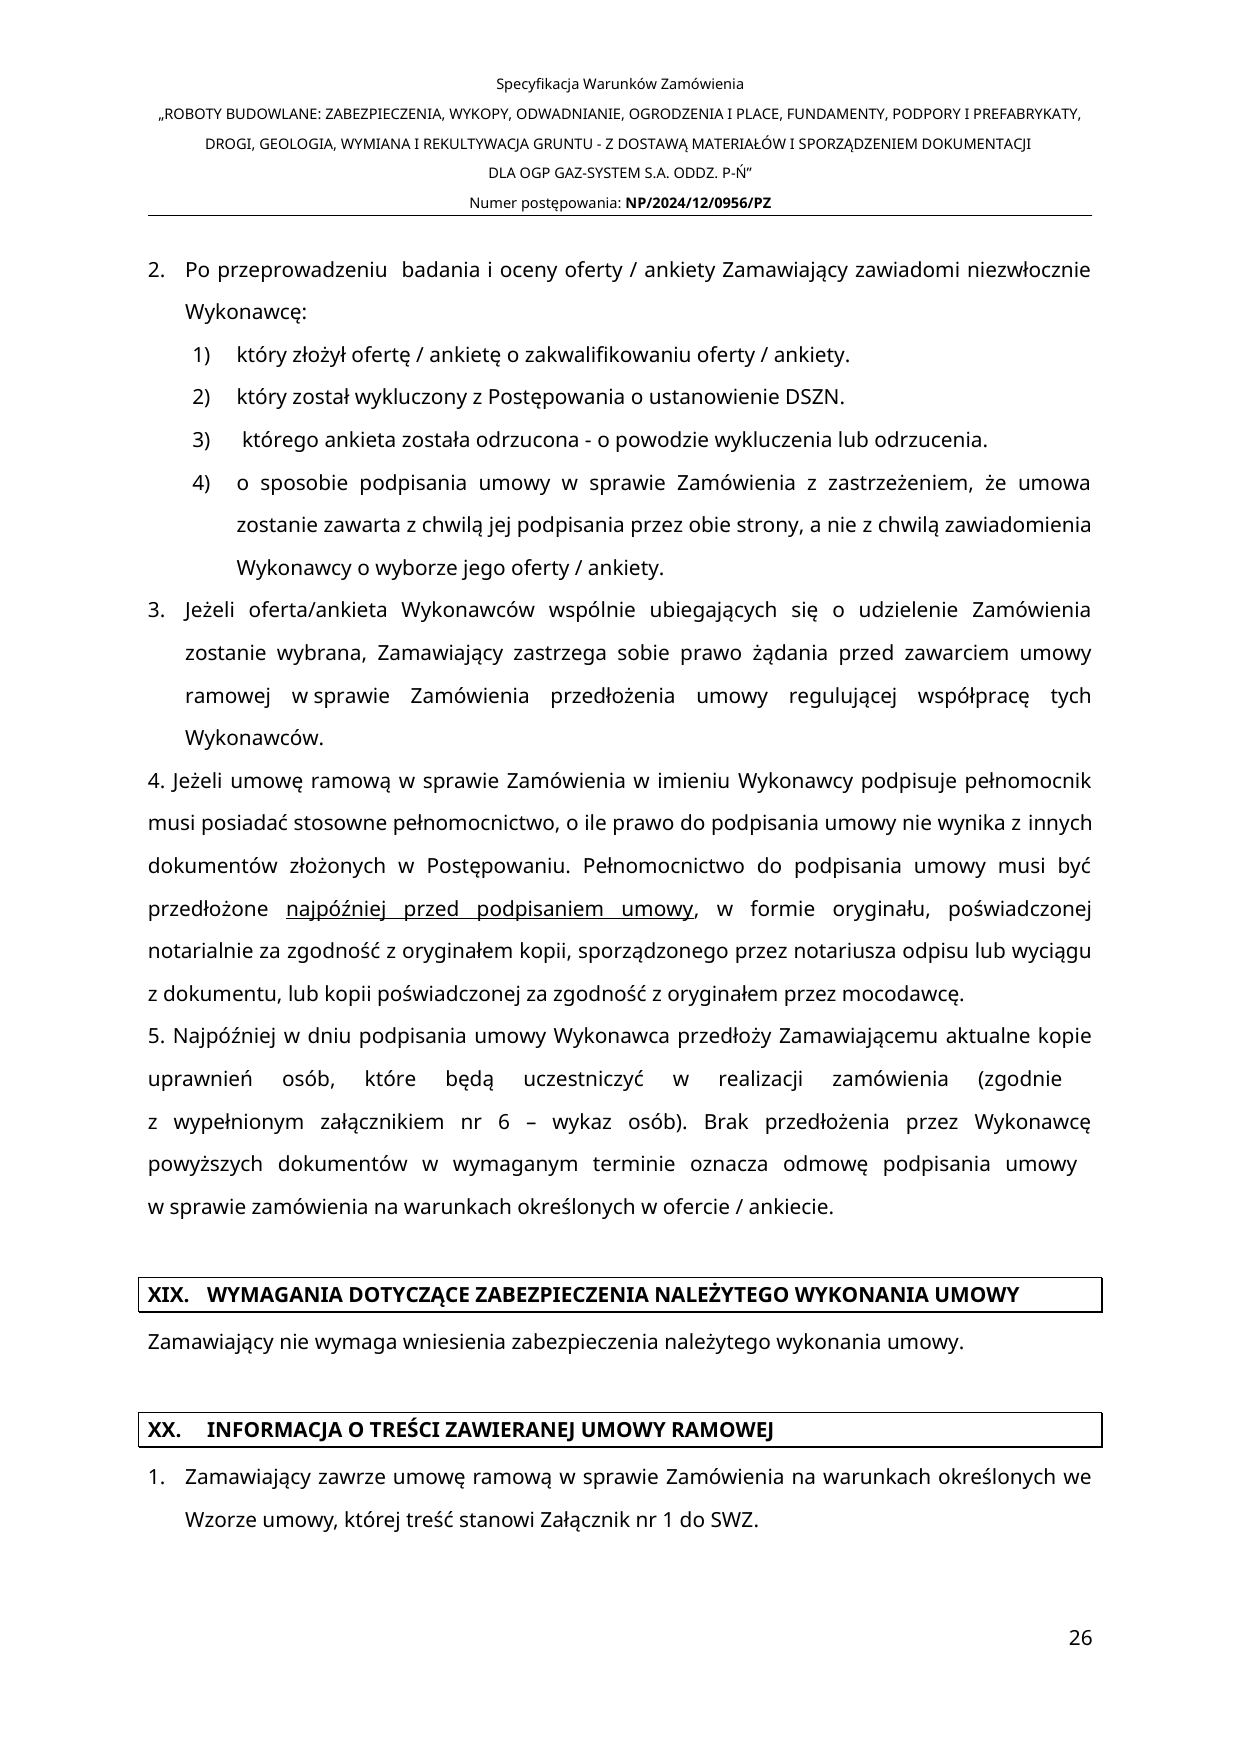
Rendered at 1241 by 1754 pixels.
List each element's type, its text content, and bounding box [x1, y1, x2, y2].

list Zamawiający zawrze umowę ramową w sprawie Zamówienia na warunkach określonych we Wzorze umowy, której treść stanowi Załącznik nr 1 do SWZ. [148, 1462, 1092, 1533]
list którego ankieta została odrzucona - o powodzie wykluczenia lub odrzucenia. [192, 425, 1092, 453]
list który złożył ofertę / ankietę o zakwalifikowaniu oferty / ankiety. [192, 340, 1092, 368]
list Po przeprowadzeniu badania i oceny oferty / ankiety Zamawiający zawiadomi niezwłocznie Wykonawcę: [148, 255, 1092, 326]
list o sposobie podpisania umowy w sprawie Zamówienia z zastrzeżeniem, że umowa zostanie zawarta z chwilą jej podpisania przez obie strony, a nie z chwilą zawiadomienia Wykonawcy o wyborze jego oferty / ankiety. [192, 468, 1092, 581]
text 4. Jeżeli umowę ramową w sprawie Zamówienia w imieniu Wykonawcy podpisuje pełnomocnik musi posiadać stosowne pełnomocnictwo, o ile prawo do podpisania umowy nie wynika z innych dokumentów złożonych w Postępowaniu. Pełnomocnictwo do podpisania umowy musi być przedłożone najpóźniej przed podpisaniem umowy, w formie oryginału, poświadczonej notarialnie za zgodność z oryginałem kopii, sporządzonego przez notariusza odpisu lub wyciągu z dokumentu, lub kopii poświadczonej za zgodność z oryginałem przez mocodawcę. [148, 766, 1092, 1007]
list Zamawiający nie wymaga wniesienia zabezpieczenia należytego wykonania umowy. [148, 1327, 1092, 1356]
list WYMAGANIA DOTYCZĄCE ZABEZPIECZENIA NALEŻYTEGO WYKONANIA UMOWY [139, 1278, 1101, 1311]
text 5. Najpóźniej w dniu podpisania umowy Wykonawca przedłoży Zamawiającemu aktualne kopie uprawnień osób, które będą uczestniczyć w realizacji zamówienia (zgodnie z wypełnionym załącznikiem nr 6 – wykaz osób). Brak przedłożenia przez Wykonawcę powyższych dokumentów w wymaganym terminie oznacza odmowę podpisania umowy w sprawie zamówienia na warunkach określonych w ofercie / ankiecie. [148, 1022, 1092, 1220]
list Jeżeli oferta/ankieta Wykonawców wspólnie ubiegających się o udzielenie Zamówienia zostanie wybrana, Zamawiający zastrzega sobie prawo żądania przed zawarciem umowy ramowej w sprawie Zamówienia przedłożenia umowy regulującej współpracę tych Wykonawców. [148, 596, 1092, 752]
list który został wykluczony z Postępowania o ustanowienie DSZN. [192, 382, 1092, 411]
list INFORMACJA O TREŚCI ZAWIERANEJ UMOWY RAMOWEJ [139, 1413, 1101, 1446]
